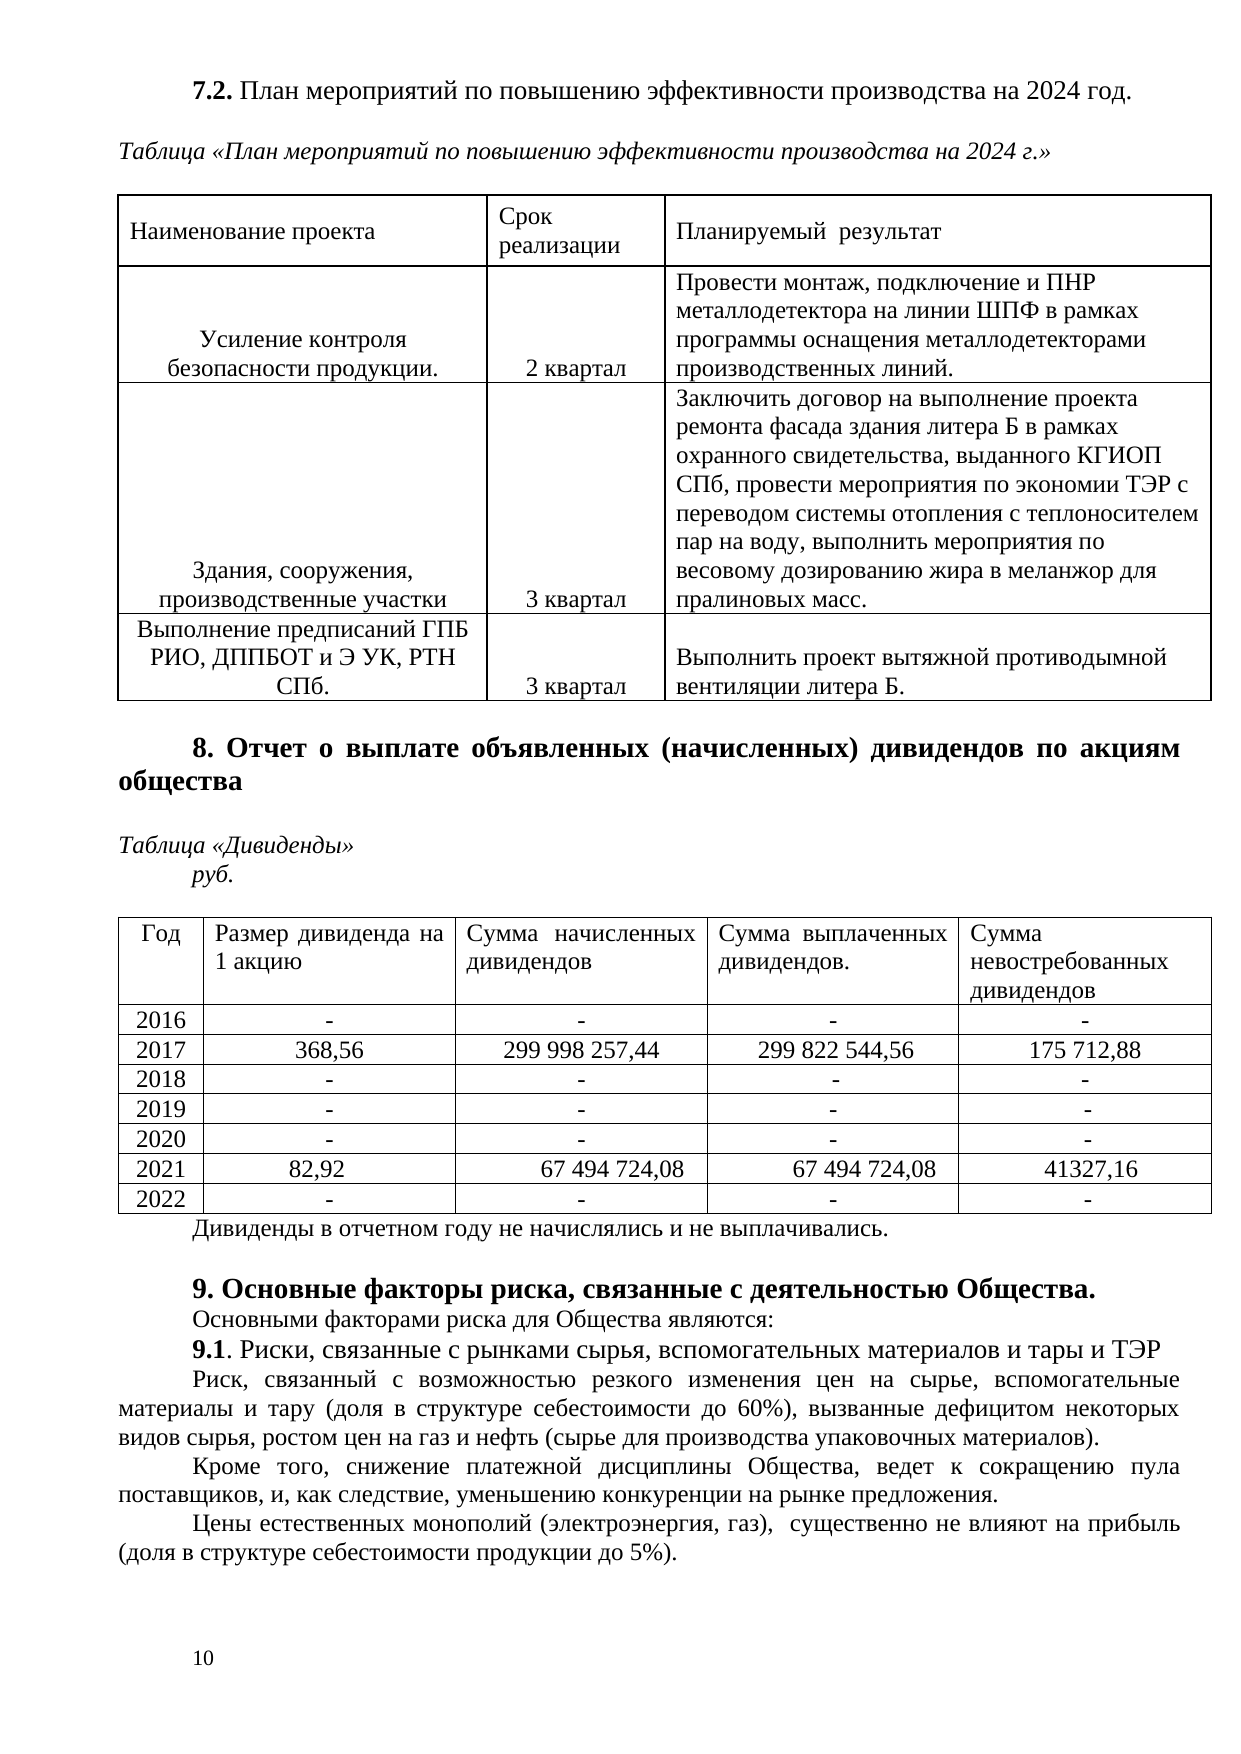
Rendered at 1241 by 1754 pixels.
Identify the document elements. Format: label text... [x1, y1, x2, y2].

table_cell 175 712,88 [959, 1035, 1211, 1063]
table_cell Здания, сооружения, производственные участки [119, 383, 486, 613]
subtitle Основными факторами риска для Общества являются: [118, 1304, 1181, 1333]
table_cell 3 квартал [488, 614, 664, 700]
table_cell 2017 [119, 1035, 203, 1063]
table_cell Усиление контроля безопасности продукции. [119, 267, 486, 382]
text Кроме того, снижение платежной дисциплины Общества, ведет к сокращению пула поставщиков, и, как следствие, уменьшению конкуренции на рынке предложения. [118, 1451, 1181, 1508]
text Риск, связанный с возможностью резкого изменения цен на сырье, вспомогательные материалы и тару (доля в структуре себестоимости до 60%), вызванные дефицитом некоторых видов сырья, ростом цен на газ и нефть (сырье для производства упаковочных материалов). [118, 1364, 1181, 1451]
table_cell 2018 [119, 1065, 203, 1093]
table_cell - [708, 1184, 958, 1212]
table_cell 2016 [119, 1005, 203, 1034]
table_header Размер дивиденда на 1 акцию [204, 918, 455, 1004]
table_header Год [119, 918, 203, 1004]
table_cell - [708, 1094, 958, 1123]
table_cell 2019 [119, 1094, 203, 1123]
table_cell 67 494 724,08 [708, 1154, 958, 1183]
table_header Сумма начисленных дивидендов [456, 918, 707, 1004]
table_cell - [456, 1124, 707, 1153]
table_cell 368,56 [204, 1035, 455, 1063]
table_cell 2022 [119, 1184, 203, 1212]
table_cell 2020 [119, 1124, 203, 1153]
table_cell 2021 [119, 1154, 203, 1183]
table_header Сумма невостребованных дивидендов [959, 918, 1211, 1004]
table_cell 3 квартал [488, 383, 664, 613]
table_cell - [204, 1065, 455, 1093]
table_cell - [959, 1065, 1211, 1093]
table_header Наименование проекта [119, 196, 486, 264]
subtitle 9. Основные факторы риска, связанные с деятельностью Общества. [118, 1271, 1181, 1304]
table_cell - [959, 1094, 1211, 1123]
subtitle 8. Отчет о выплате объявленных (начисленных) дивидендов по акциям общества [118, 730, 1181, 797]
table_cell 67 494 724,08 [456, 1154, 707, 1183]
table_cell - [456, 1094, 707, 1123]
table_header Сумма выплаченных дивидендов. [708, 918, 958, 1004]
table_cell - [708, 1124, 958, 1153]
table_cell - [204, 1124, 455, 1153]
table_cell 2 квартал [488, 267, 664, 382]
table_cell - [456, 1005, 707, 1034]
text Дивиденды в отчетном году не начислялись и не выплачивались. [118, 1214, 1181, 1242]
text Таблица «План мероприятий по повышению эффективности производства на 2024 г.» [118, 136, 1181, 165]
table_cell 299 998 257,44 [456, 1035, 707, 1063]
table_header Планируемый результат [666, 196, 1210, 264]
table_cell - [204, 1005, 455, 1034]
text 7.2. План мероприятий по повышению эффективности производства на 2024 год. [118, 74, 1181, 105]
table_cell - [708, 1005, 958, 1034]
table_cell - [204, 1184, 455, 1212]
table_cell - [708, 1065, 958, 1093]
table_cell 82,92 [204, 1154, 455, 1183]
table_cell - [456, 1184, 707, 1212]
text Таблица «Дивиденды» руб. [118, 830, 1181, 888]
table_cell - [959, 1005, 1211, 1034]
table_cell - [959, 1124, 1211, 1153]
table_cell - [456, 1065, 707, 1093]
table_cell Заключить договор на выполнение проекта ремонта фасада здания литера Б в рамках охранного свидетельства, выданного КГИОП СПб, провести мероприятия по экономии ТЭР с переводом системы отопления с теплоносителем пар на воду, выполнить мероприятия по весовому дозированию жира в меланжор для пралиновых масс. [666, 383, 1210, 613]
table_cell - [959, 1184, 1211, 1212]
table_cell - [204, 1094, 455, 1123]
text Цены естественных монополий (электроэнергия, газ), существенно не влияют на прибыль (доля в структуре себестоимости продукции до 5%). [118, 1508, 1181, 1566]
table_cell 299 822 544,56 [708, 1035, 958, 1063]
table_cell 41327,16 [959, 1154, 1211, 1183]
table_cell Выполнить проект вытяжной противодымной вентиляции литера Б. [666, 614, 1210, 700]
table_cell Выполнение предписаний ГПБ РИО, ДППБОТ и Э УК, РТН СПб. [119, 614, 486, 700]
table_header Срок реализации [488, 196, 664, 264]
subtitle 9.1. Риски, связанные с рынками сырья, вспомогательных материалов и тары и ТЭР [118, 1333, 1181, 1364]
table_cell Провести монтаж, подключение и ПНР металлодетектора на линии ШПФ в рамках программы оснащения металлодетекторами производственных линий. [666, 267, 1210, 382]
